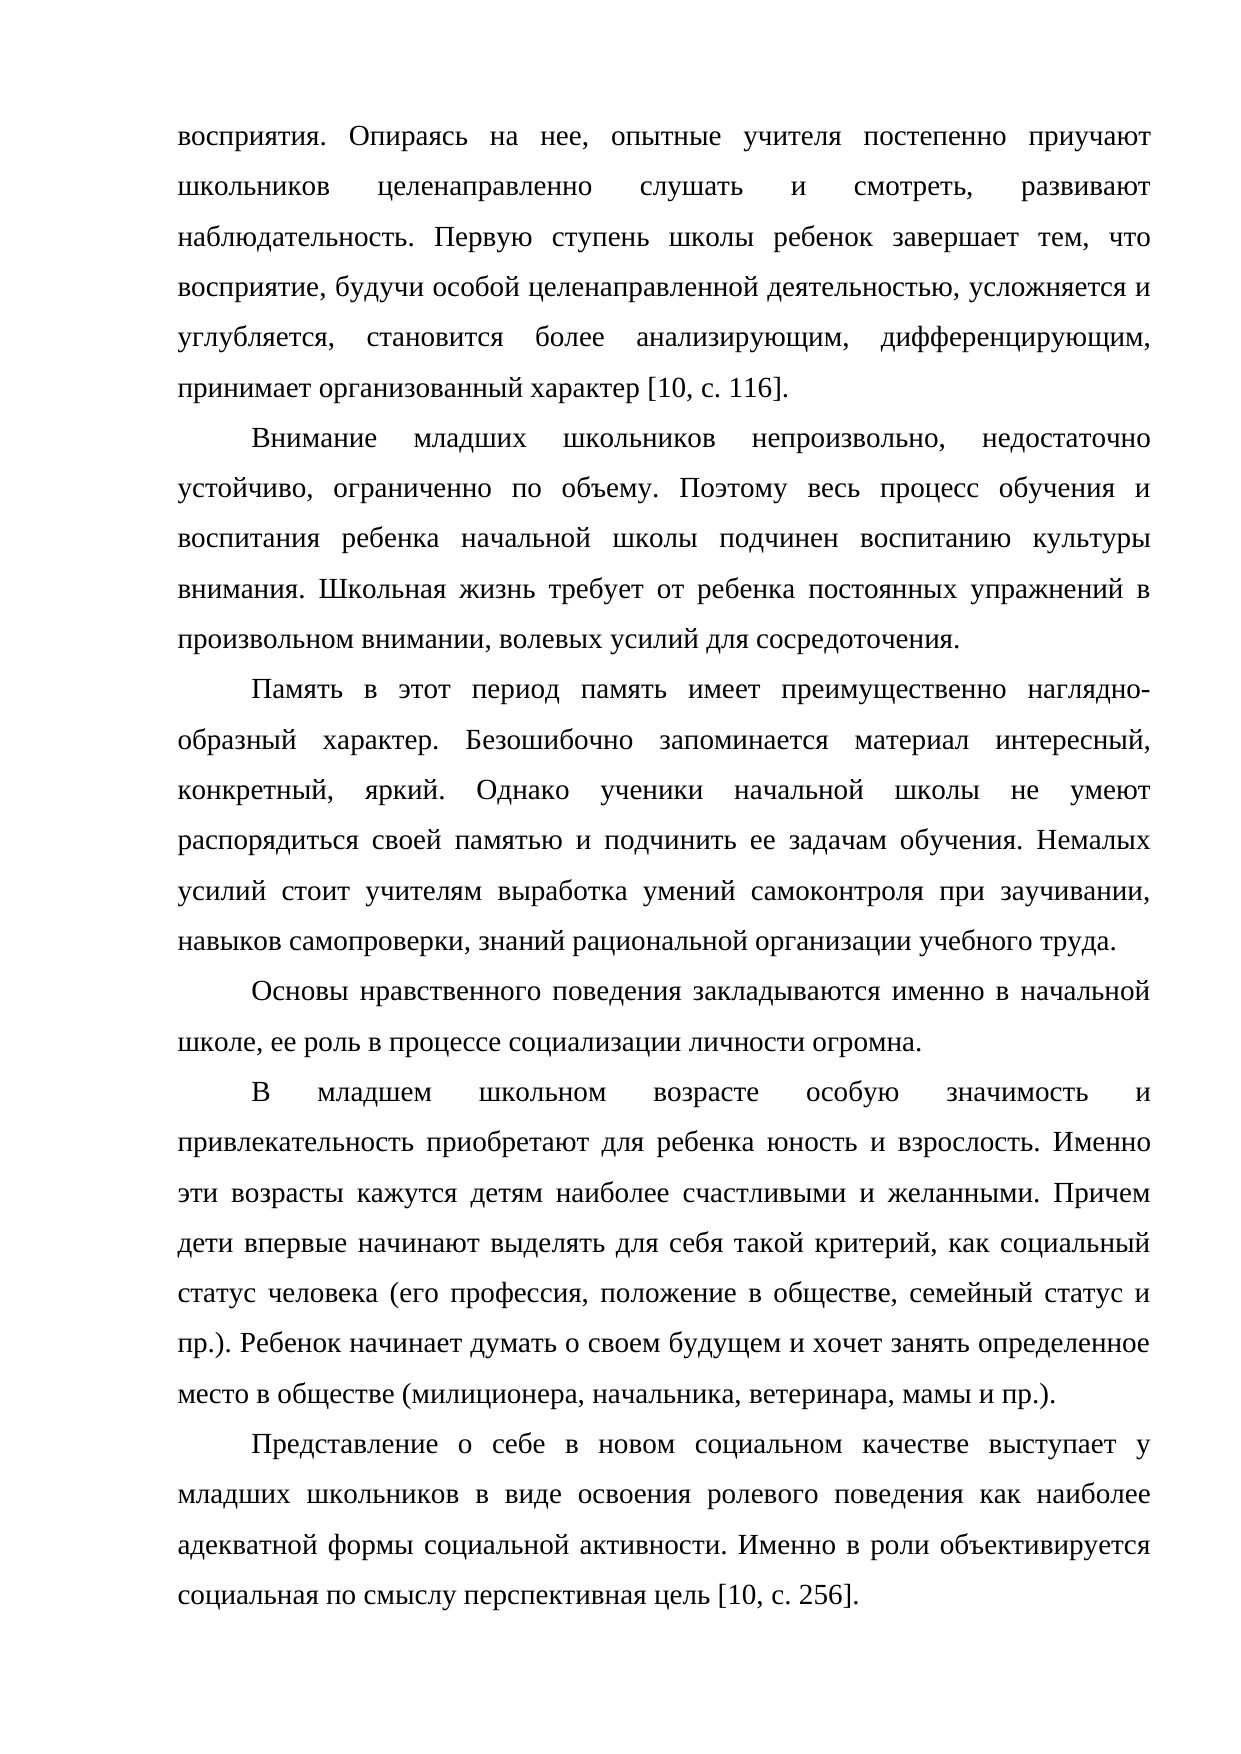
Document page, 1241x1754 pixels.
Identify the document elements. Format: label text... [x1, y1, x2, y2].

text Представление о себе в новом социальном качестве выступает у младших школьников в виде освоения ролевого поведения как наиболее адекватной формы социальной активности. Именно в роли объективируется социальная по смыслу перспективная цель [10, c. 256]. [177, 1426, 1152, 1611]
text Внимание младших школьников непроизвольно, недостаточно устойчиво, ограниченно по объему. Поэтому весь процесс обучения и воспитания ребенка начальной школы подчинен воспитанию культуры внимания. Школьная жизнь требует от ребенка постоянных упражнений в произвольном внимании, волевых усилий для сосредоточения. [177, 420, 1152, 655]
text Память в этот период память имеет преимущественно наглядно-образный характер. Безошибочно запоминается материал интересный, конкретный, яркий. Однако ученики начальной школы не умеют распорядиться своей памятью и подчинить ее задачам обучения. Немалых усилий стоит учителям выработка умений самоконтроля при заучивании, навыков самопроверки, знаний рациональной организации учебного труда. [177, 672, 1152, 957]
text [177, 118, 1152, 403]
text В младшем школьном возрасте особую значимость и привлекательность приобретают для ребенка юность и взрослость. Именно эти возрасты кажутся детям наиболее счастливыми и желанными. Причем дети впервые начинают выделять для себя такой критерий, как социальный статус человека (его профессия, положение в обществе, семейный статус и пр.). Ребенок начинает думать о своем будущем и хочет занять определенное место в обществе (милиционера, начальника, ветеринара, мамы и пр.). [177, 1074, 1152, 1409]
text Основы нравственного поведения закладываются именно в начальной школе, ее роль в процессе социализации личности огромна. [177, 973, 1152, 1057]
